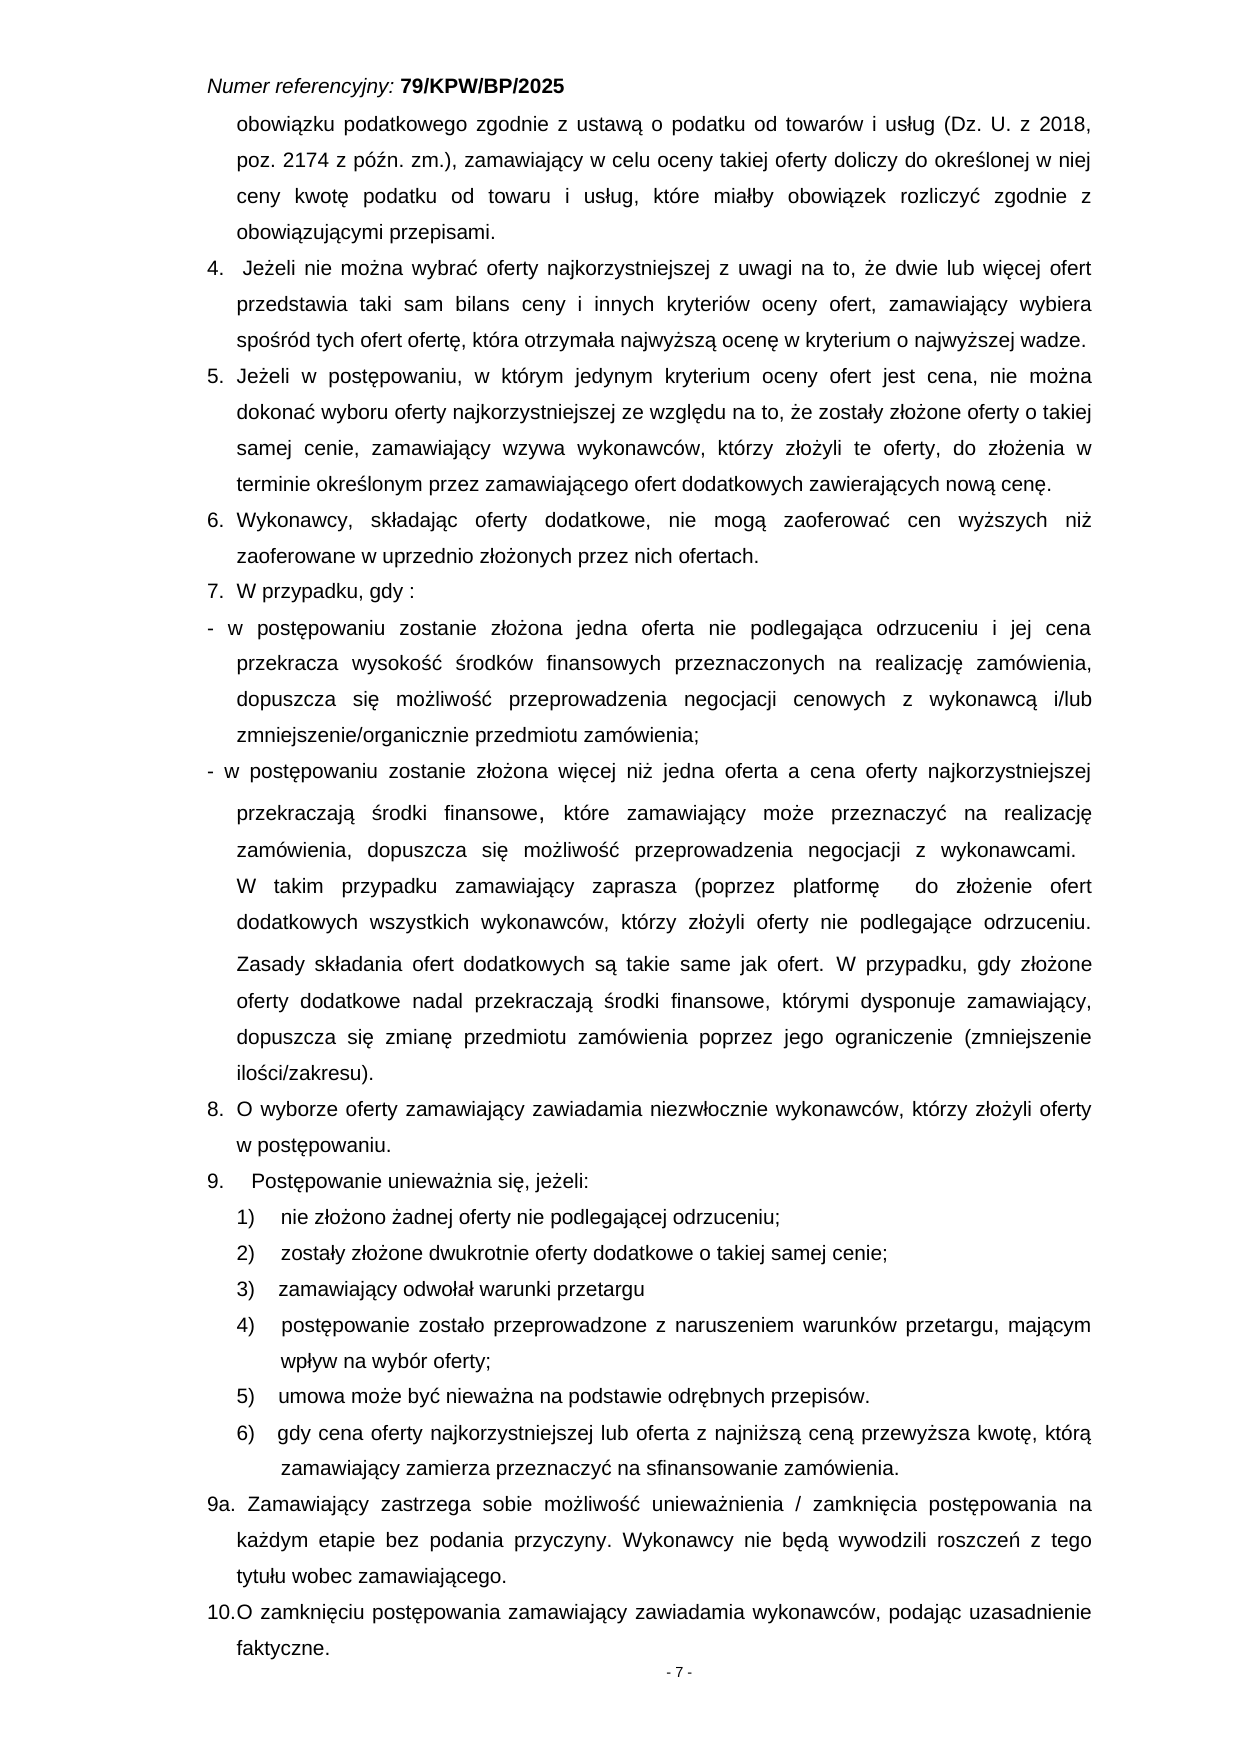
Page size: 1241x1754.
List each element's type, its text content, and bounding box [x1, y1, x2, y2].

list Postępowanie unieważnia się, jeżeli: [207, 1169, 1092, 1193]
text - w postępowaniu zostanie złożona więcej niż jedna oferta a cena oferty najkorzystniejszej przekraczają środki finansowe, które zamawiający może przeznaczyć na realizację zamówienia, dopuszcza się możliwość przeprowadzenia negocjacji z wykonawcami. W takim przypadku zamawiający zaprasza (poprzez platformę do złożenie ofert dodatkowych wszystkich wykonawców, którzy złożyli oferty nie podlegające odrzuceniu. Zasady składania ofert dodatkowych są takie same jak ofert. W przypadku, gdy złożone oferty dodatkowe nadal przekraczają środki finansowe, którymi dysponuje zamawiający, dopuszcza się zmianę przedmiotu zamówienia poprzez jego ograniczenie (zmniejszenie ilości/zakresu). [207, 759, 1092, 1085]
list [207, 112, 1092, 244]
list nie złożono żadnej oferty nie podlegającej odrzuceniu; [236, 1205, 1092, 1229]
text 4) postępowanie zostało przeprowadzone z naruszeniem warunków przetargu, mającym wpływ na wybór oferty; [236, 1312, 1092, 1372]
list Jeżeli w postępowaniu, w którym jedynym kryterium oceny ofert jest cena, nie można dokonać wyboru oferty najkorzystniejszej ze względu na to, że zostały złożone oferty o takiej samej cenie, zamawiający wzywa wykonawców, którzy złożyli te oferty, do złożenia w terminie określonym przez zamawiającego ofert dodatkowych zawierających nową cenę. [207, 364, 1092, 496]
text 5) umowa może być nieważna na podstawie odrębnych przepisów. [236, 1384, 1092, 1408]
list O zamknięciu postępowania zamawiający zawiadamia wykonawców, podając uzasadnienie faktyczne. [207, 1600, 1092, 1660]
list W przypadku, gdy : [207, 579, 1092, 603]
text 3) zamawiający odwołał warunki przetargu [236, 1277, 1092, 1301]
list zostały złożone dwukrotnie oferty dodatkowe o takiej samej cenie; [236, 1241, 1092, 1264]
list Jeżeli nie można wybrać oferty najkorzystniejszej z uwagi na to, że dwie lub więcej ofert przedstawia taki sam bilans ceny i innych kryteriów oceny ofert, zamawiający wybiera spośród tych ofert ofertę, która otrzymała najwyższą ocenę w kryterium o najwyższej wadze. [207, 256, 1092, 352]
text - w postępowaniu zostanie złożona jedna oferta nie podlegająca odrzuceniu i jej cena przekracza wysokość środków finansowych przeznaczonych na realizację zamówienia, dopuszcza się możliwość przeprowadzenia negocjacji cenowych z wykonawcą i/lub zmniejszenie/organicznie przedmiotu zamówienia; [207, 615, 1092, 747]
text 9a. Zamawiający zastrzega sobie możliwość unieważnienia / zamknięcia postępowania na każdym etapie bez podania przyczyny. Wykonawcy nie będą wywodzili roszczeń z tego tytułu wobec zamawiającego. [207, 1492, 1092, 1588]
list Wykonawcy, składając oferty dodatkowe, nie mogą zaoferować cen wyższych niż zaoferowane w uprzednio złożonych przez nich ofertach. [207, 507, 1092, 567]
text 6) gdy cena oferty najkorzystniejszej lub oferta z najniższą ceną przewyższa kwotę, którą zamawiający zamierza przeznaczyć na sfinansowanie zamówienia. [236, 1420, 1092, 1480]
list O wyborze oferty zamawiający zawiadamia niezwłocznie wykonawców, którzy złożyli oferty w postępowaniu. [207, 1097, 1092, 1157]
